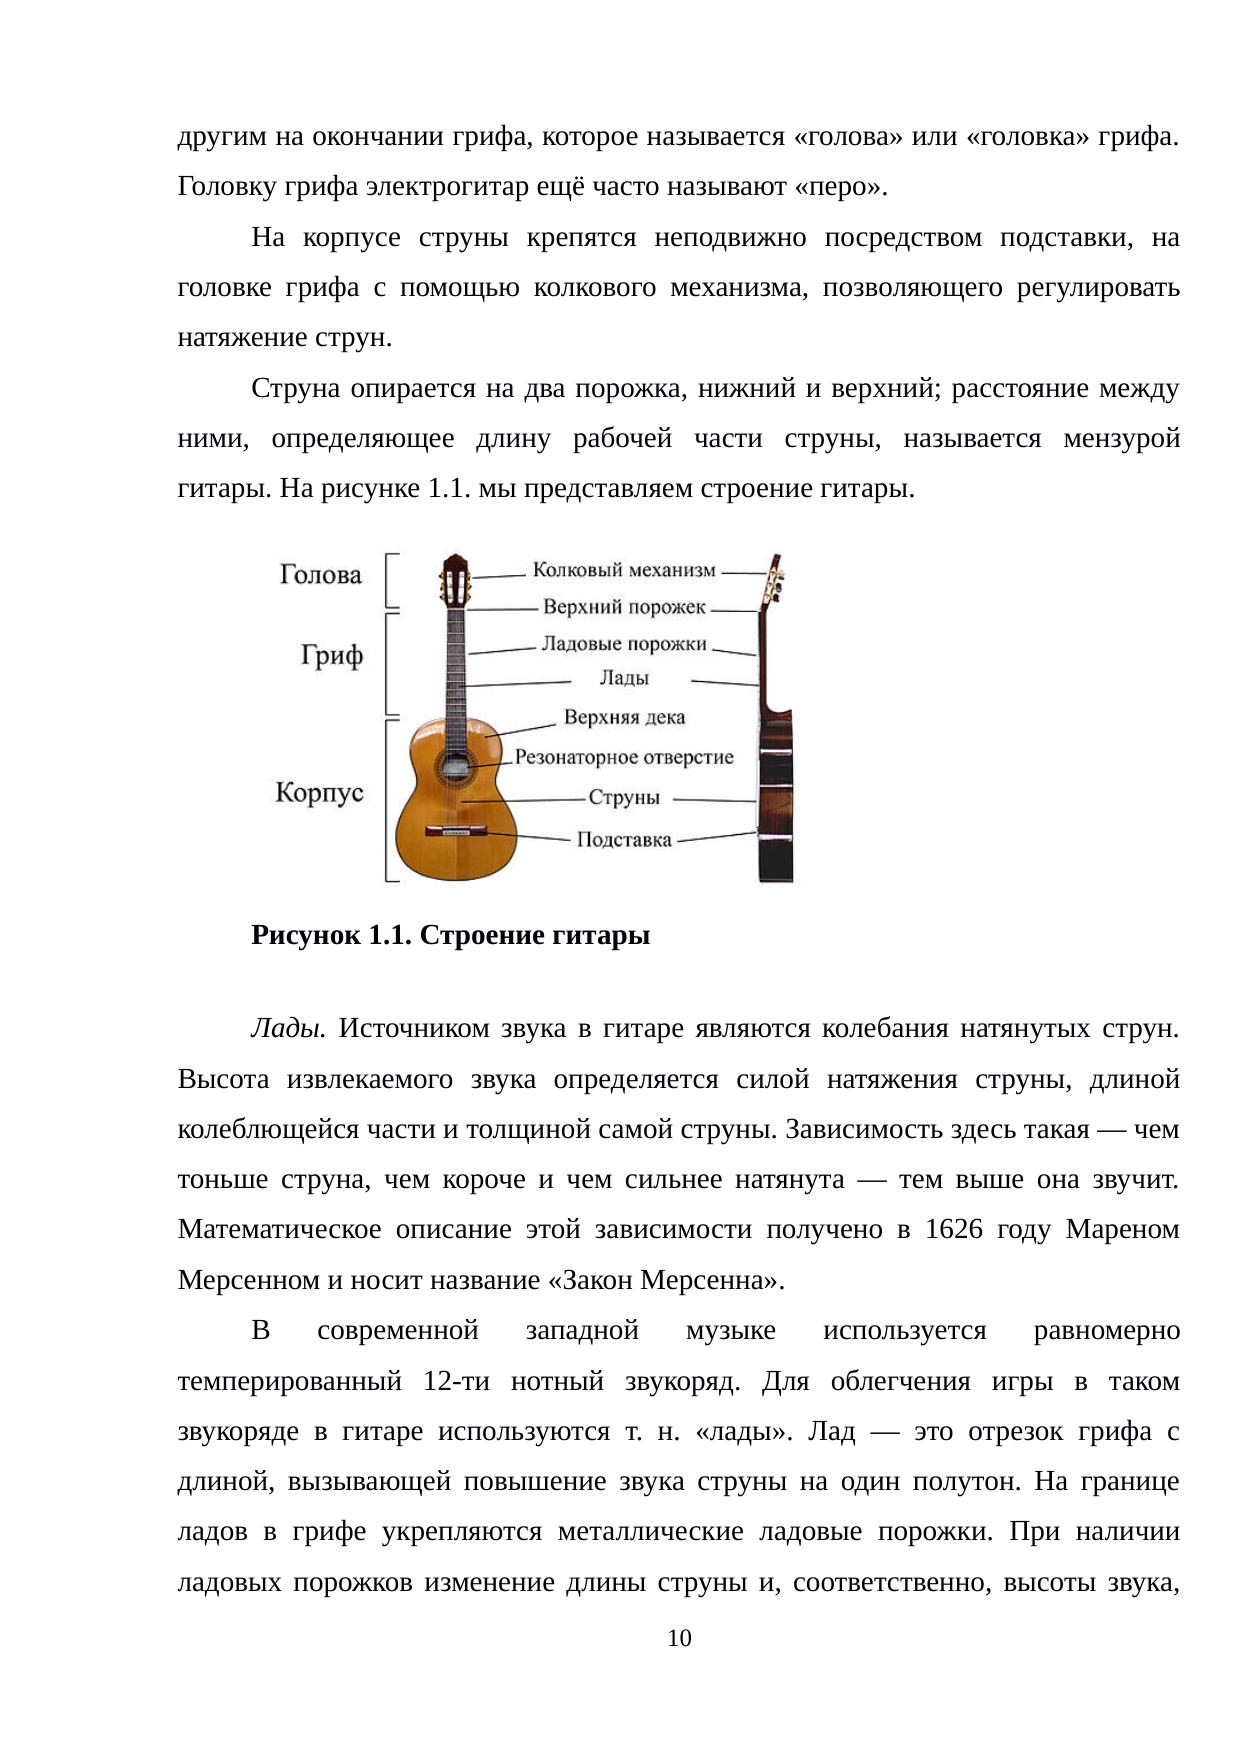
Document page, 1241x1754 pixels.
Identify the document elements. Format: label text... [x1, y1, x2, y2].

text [177, 118, 1181, 202]
text Рисунок 1.1. Строение гитары [177, 917, 1181, 951]
text Струна опирается на два порожка, нижний и верхний; расстояние между ними, определяющее длину рабочей части струны, называется мензурой гитары. На рисунке 1.1. мы представляем строение гитары. [177, 370, 1181, 504]
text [177, 1312, 1181, 1597]
text На корпусе струны крепятся неподвижно посредством подставки, на головке грифа с помощью колкового механизма, позволяющего регулировать натяжение струн. [177, 219, 1181, 353]
picture [251, 520, 824, 903]
text Лады. Источником звука в гитаре являются колебания натянутых струн. Высота извлекаемого звука определяется силой натяжения струны, длиной колеблющейся части и толщиной самой струны. Зависимость здесь такая — чем тоньше струна, чем короче и чем сильнее натянута — тем выше она звучит. Математическое описание этой зависимости получено в 1626 году Мареном Мерсенном и носит название «Закон Мерсенна». [177, 1010, 1181, 1296]
